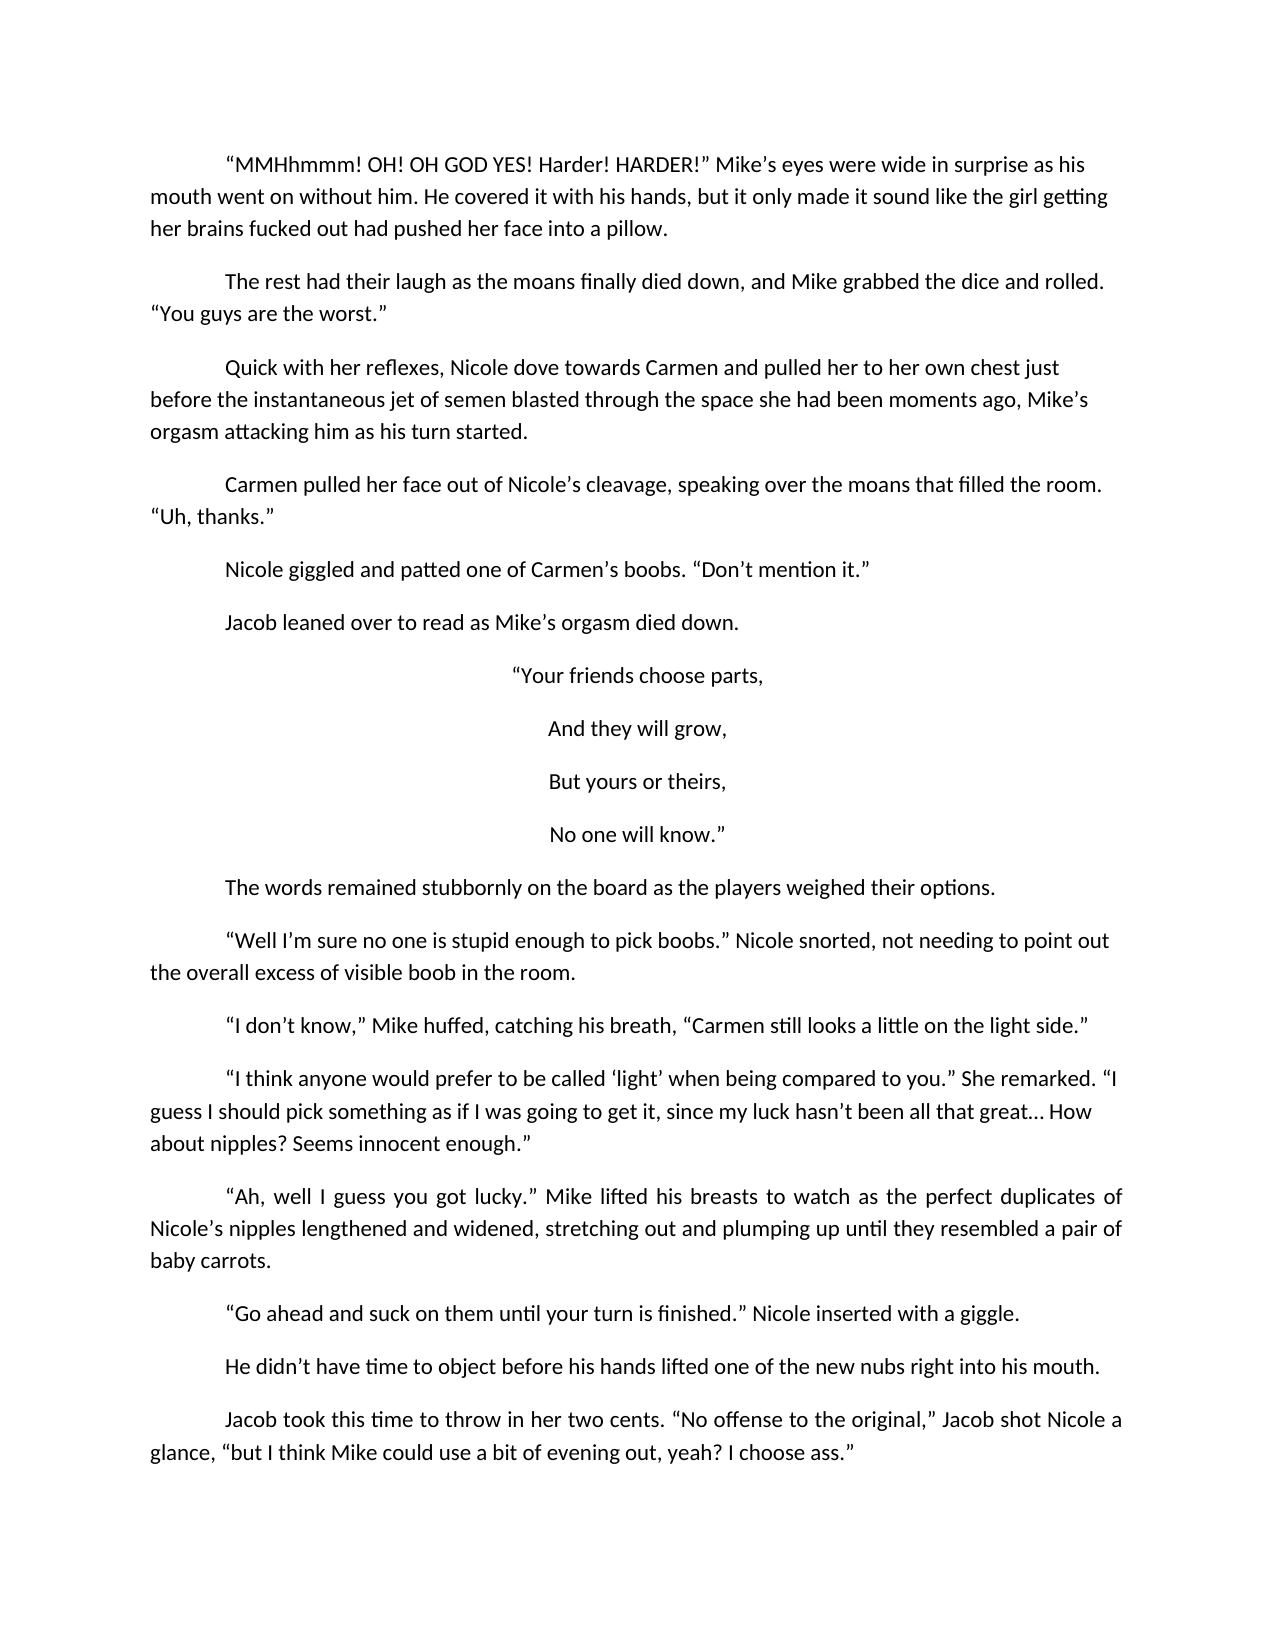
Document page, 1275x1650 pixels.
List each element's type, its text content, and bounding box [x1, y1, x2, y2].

text Carmen pulled her face out of Nicole’s cleavage, speaking over the moans that filled the room. “Uh, thanks.” [150, 470, 1125, 530]
text No one will know.” [150, 820, 1125, 848]
text “Well I’m sure no one is stupid enough to pick boobs.” Nicole snorted, not needing to point out the overall excess of visible boob in the room. [150, 926, 1125, 987]
text “Your friends choose parts, [150, 661, 1125, 689]
text Jacob leaned over to read as Mike’s orgasm died down. [150, 608, 1125, 636]
text “Go ahead and suck on them until your turn is finished.” Nicole inserted with a giggle. [150, 1299, 1125, 1327]
text And they will grow, [150, 714, 1125, 742]
text Quick with her reflexes, Nicole dove towards Carmen and pulled her to her own chest just before the instantaneous jet of semen blasted through the space she had been moments ago, Mike’s orgasm attacking him as his turn started. [150, 353, 1125, 445]
text He didn’t have time to object before his hands lifted one of the new nubs right into his mouth. [150, 1352, 1125, 1380]
text But yours or theirs, [150, 767, 1125, 795]
text Nicole giggled and patted one of Carmen’s boobs. “Don’t mention it.” [150, 555, 1125, 583]
text “I think anyone would prefer to be called ‘light’ when being compared to you.” She remarked. “I guess I should pick something as if I was going to get it, since my luck hasn’t been all that great… How about nipples? Seems innocent enough.” [150, 1064, 1125, 1157]
text Jacob took this time to throw in her two cents. “No offense to the original,” Jacob shot Nicole a glance, “but I think Mike could use a bit of evening out, yeah? I choose ass.” [150, 1405, 1125, 1466]
text “MMHhmmm! OH! OH GOD YES! Harder! HARDER!” Mike’s eyes were wide in surprise as his mouth went on without him. He covered it with his hands, but it only made it sound like the girl getting her brains fucked out had pushed her face into a pillow. [150, 150, 1125, 242]
text The rest had their laugh as the moans finally died down, and Mike grabbed the dice and rolled. “You guys are the worst.” [150, 267, 1125, 328]
text “Ah, well I guess you got lucky.” Mike lifted his breasts to watch as the perfect duplicates of Nicole’s nipples lengthened and widened, stretching out and plumping up until they resembled a pair of baby carrots. [150, 1182, 1125, 1274]
text “I don’t know,” Mike huffed, catching his breath, “Carmen still looks a little on the light side.” [150, 1012, 1125, 1039]
text The words remained stubbornly on the board as the players weighed their options. [150, 873, 1125, 901]
